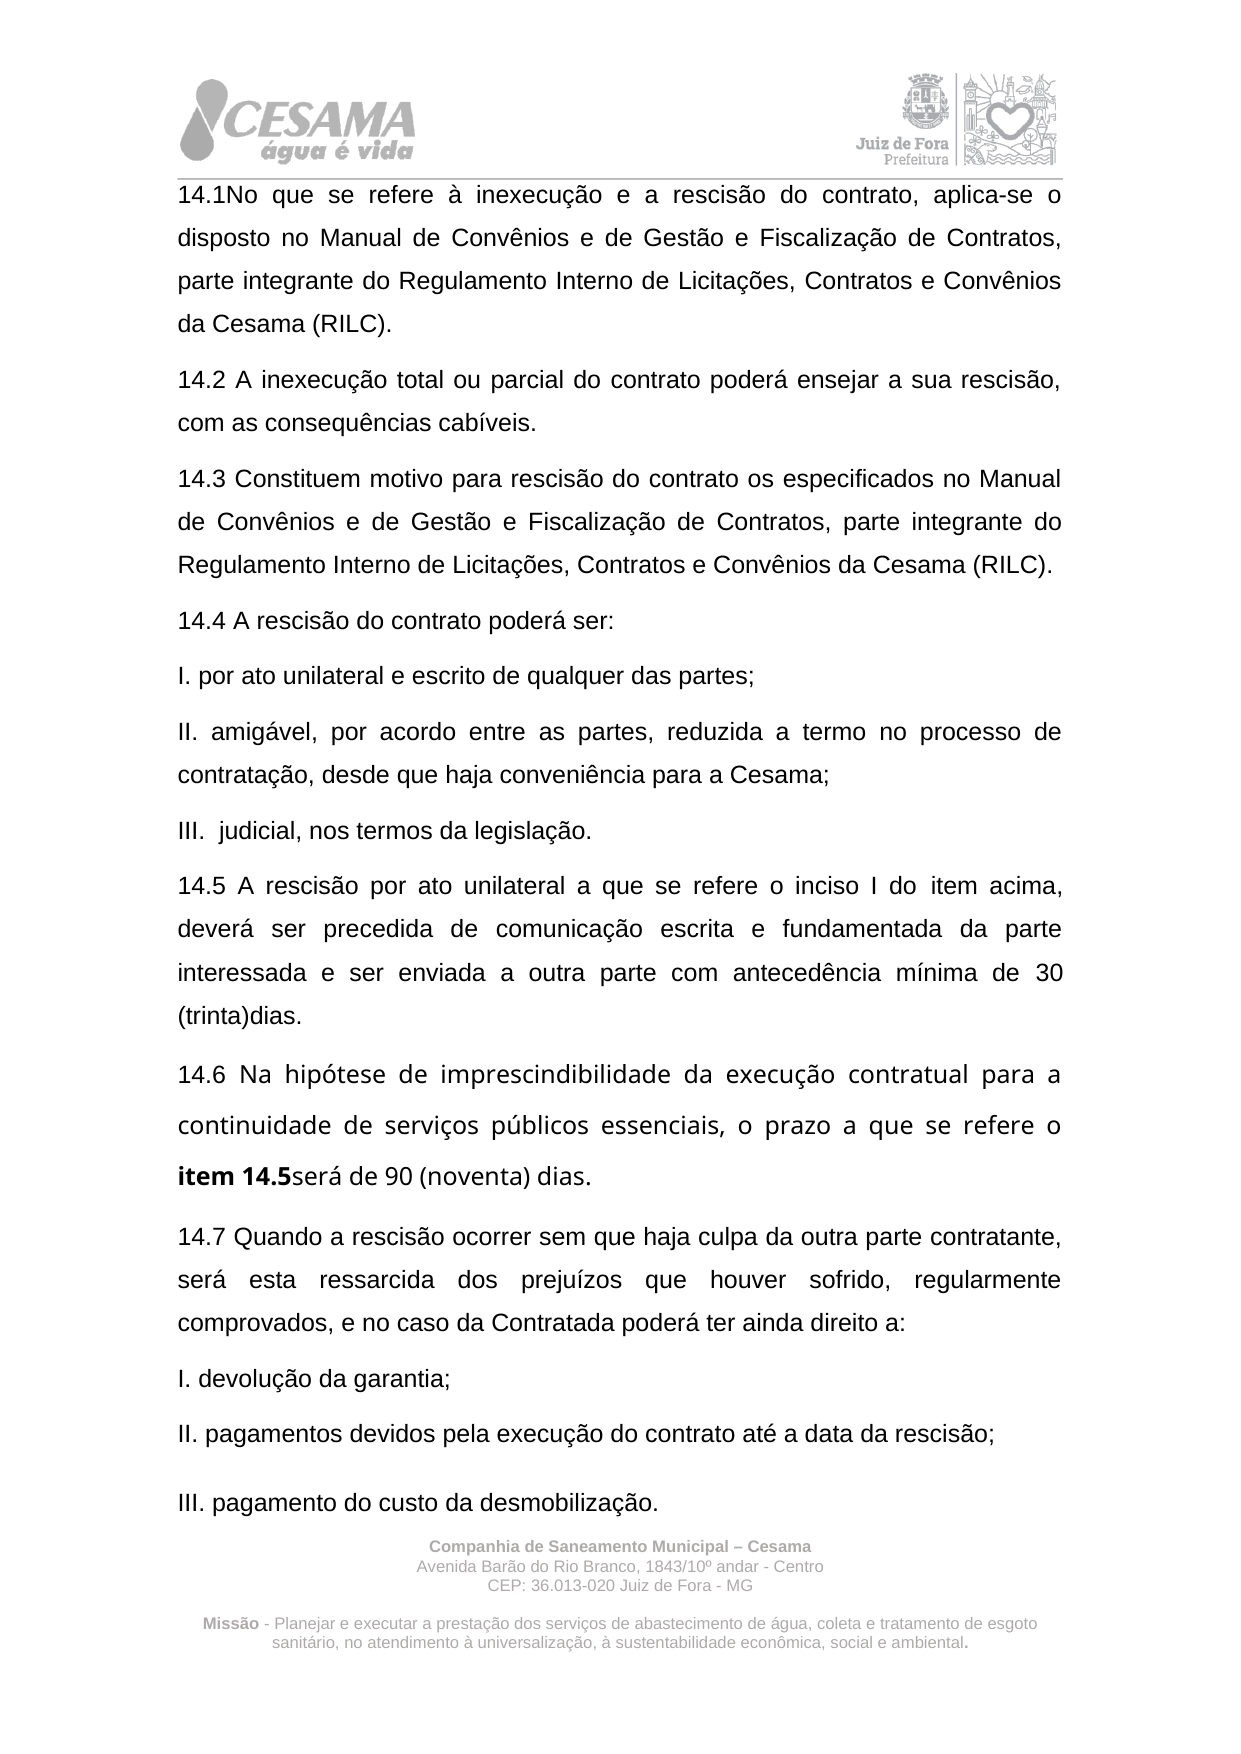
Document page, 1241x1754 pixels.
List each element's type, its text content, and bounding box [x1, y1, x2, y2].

text 14.5 A rescisão por ato unilateral a que se refere o inciso I do item acima, deverá ser precedida de comunicação escrita e fundamentada da parte interessada e ser enviada a outra parte com antecedência mínima de 30 (trinta)dias. [177, 871, 1063, 1029]
text I. devolução da garantia; [177, 1364, 1063, 1392]
text 14.4 A rescisão do contrato poderá ser: [177, 606, 1063, 634]
text II. pagamentos devidos pela execução do contrato até a data da rescisão; [177, 1419, 1063, 1448]
text 14.2 A inexecução total ou parcial do contrato poderá ensejar a sua rescisão, com as consequências cabíveis. [177, 365, 1063, 437]
text III. pagamento do custo da desmobilização. [177, 1487, 1063, 1516]
text I. por ato unilateral e escrito de qualquer das partes; [177, 661, 1063, 690]
text 14.7 Quando a rescisão ocorrer sem que haja culpa da outra parte contratante, será esta ressarcida dos prejuízos que houver sofrido, regularmente comprovados, e no caso da Contratada poderá ter ainda direito a: [177, 1222, 1063, 1337]
text II. amigável, por acordo entre as partes, reduzida a termo no processo de contratação, desde que haja conveniência para a Cesama; [177, 717, 1063, 789]
text 14.6 Na hipótese de imprescindibilidade da execução contratual para a continuidade de serviços públicos essenciais, o prazo a que se refere o item 14.5será de 90 (noventa) dias. [177, 1056, 1063, 1192]
text 14.3 Constituem motivo para rescisão do contrato os especificados no Manual de Convênios e de Gestão e Fiscalização de Contratos, parte integrante do Regulamento Interno de Licitações, Contratos e Convênios da Cesama (RILC). [177, 464, 1063, 579]
text 14.1No que se refere à inexecução e a rescisão do contrato, aplica-se o disposto no Manual de Convênios e de Gestão e Fiscalização de Contratos, parte integrante do Regulamento Interno de Licitações, Contratos e Convênios da Cesama (RILC). [177, 180, 1063, 338]
picture [177, 73, 1063, 180]
text III. judicial, nos termos da legislação. [177, 816, 1063, 844]
